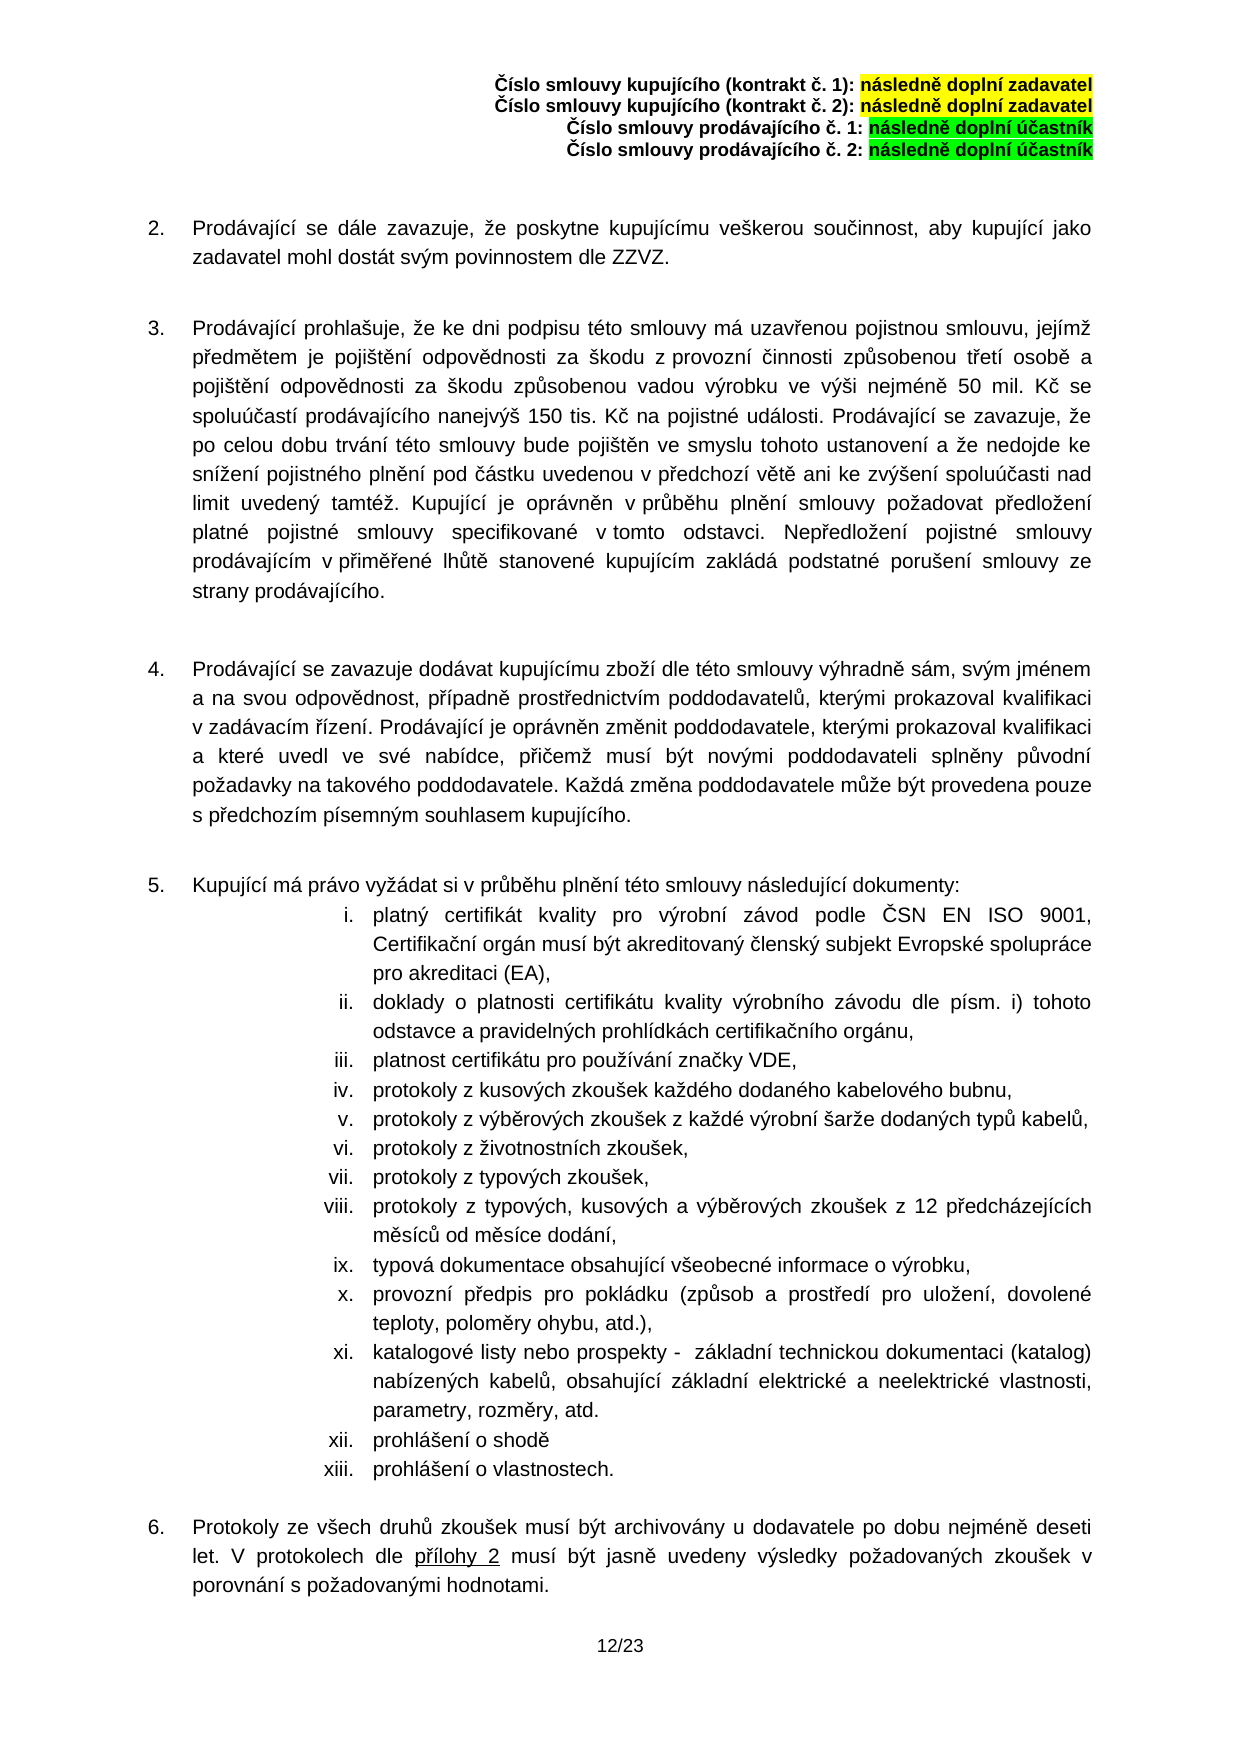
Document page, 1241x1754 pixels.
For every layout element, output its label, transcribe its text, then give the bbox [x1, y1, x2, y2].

list prohlášení o vlastnostech. [354, 1451, 1093, 1481]
list platný certifikát kvality pro výrobní závod podle ČSN EN ISO 9001, Certifikační orgán musí být akreditovaný členský subjekt Evropské spolupráce pro akreditaci (EA), [354, 897, 1093, 985]
list protokoly z výběrových zkoušek z každé výrobní šarže dodaných typů kabelů, [354, 1101, 1093, 1131]
list provozní předpis pro pokládku (způsob a prostředí pro uložení, dovolené teploty, poloměry ohybu, atd.), [354, 1276, 1093, 1335]
list Prodávající prohlašuje, že ke dni podpisu této smlouvy má uzavřenou pojistnou smlouvu, jejímž předmětem je pojištění odpovědnosti za škodu z provozní činnosti způsobenou třetí osobě a pojištění odpovědnosti za škodu způsobenou vadou výrobku ve výši nejméně 50 mil. Kč se spoluúčastí prodávajícího nanejvýš 150 tis. Kč na pojistné události. Prodávající se zavazuje, že po celou dobu trvání této smlouvy bude pojištěn ve smyslu tohoto ustanovení a že nedojde ke snížení pojistného plnění pod částku uvedenou v předchozí větě ani ke zvýšení spoluúčasti nad limit uvedený tamtéž. Kupující je oprávněn v průběhu plnění smlouvy požadovat předložení platné pojistné smlouvy specifikované v tomto odstavci. Nepředložení pojistné smlouvy prodávajícím v přiměřené lhůtě stanovené kupujícím zakládá podstatné porušení smlouvy ze strany prodávajícího. [148, 311, 1093, 602]
list doklady o platnosti certifikátu kvality výrobního závodu dle písm. i) tohoto odstavce a pravidelných prohlídkách certifikačního orgánu, [354, 985, 1093, 1043]
list typová dokumentace obsahující všeobecné informace o výrobku, [354, 1247, 1093, 1276]
list protokoly z typových zkoušek, [354, 1160, 1093, 1189]
list prohlášení o shodě [354, 1422, 1093, 1451]
list katalogové listy nebo prospekty - základní technickou dokumentaci (katalog) nabízených kabelů, obsahující základní elektrické a neelektrické vlastnosti, parametry, rozměry, atd. [354, 1335, 1093, 1422]
list Prodávající se zavazuje dodávat kupujícímu zboží dle této smlouvy výhradně sám, svým jménem a na svou odpovědnost, případně prostřednictvím poddodavatelů, kterými prokazoval kvalifikaci v zadávacím řízení. Prodávající je oprávněn změnit poddodavatele, kterými prokazoval kvalifikaci a které uvedl ve své nabídce, přičemž musí být novými poddodavateli splněny původní požadavky na takového poddodavatele. Každá změna poddodavatele může být provedena pouze s předchozím písemným souhlasem kupujícího. [148, 651, 1093, 826]
list protokoly z životnostních zkoušek, [354, 1131, 1093, 1160]
list Kupující má právo vyžádat si v průběhu plnění této smlouvy následující dokumenty: [148, 868, 1093, 897]
list Protokoly ze všech druhů zkoušek musí být archivovány u dodavatele po dobu nejméně deseti let. V protokolech dle přílohy 2 musí být jasně uvedeny výsledky požadovaných zkoušek v porovnání s požadovanými hodnotami. [148, 1510, 1093, 1597]
list protokoly z kusových zkoušek každého dodaného kabelového bubnu, [354, 1072, 1093, 1101]
list platnost certifikátu pro používání značky VDE, [354, 1043, 1093, 1072]
list protokoly z typových, kusových a výběrových zkoušek z 12 předcházejících měsíců od měsíce dodání, [354, 1189, 1093, 1247]
list Prodávající se dále zavazuje, že poskytne kupujícímu veškerou součinnost, aby kupující jako zadavatel mohl dostát svým povinnostem dle ZZVZ. [148, 211, 1093, 269]
